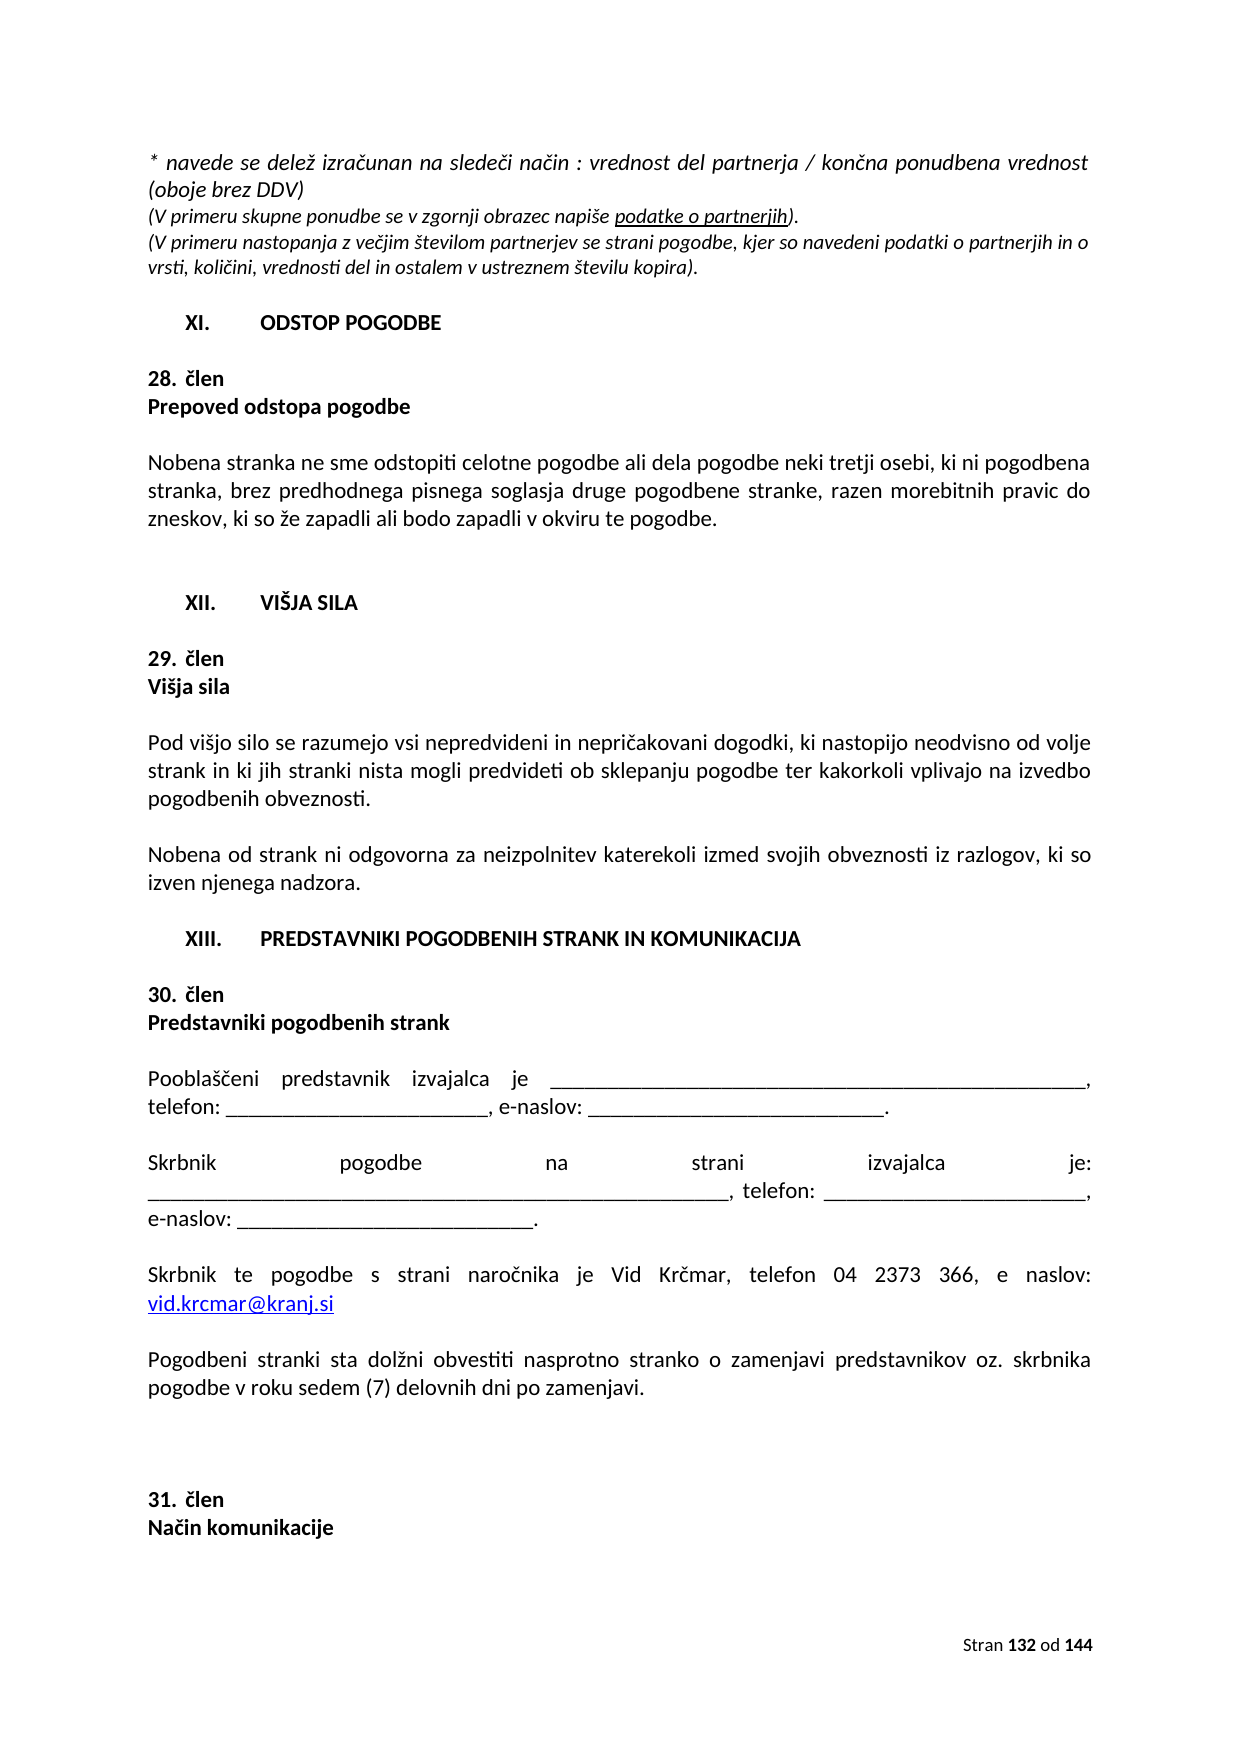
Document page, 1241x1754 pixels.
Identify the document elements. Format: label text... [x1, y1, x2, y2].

list ODSTOP POGODBE [185, 308, 1093, 336]
list člen [148, 364, 1093, 392]
text Skrbnik pogodbe na strani izvajalca je: ___________________________________________________, telefon: _______________________, e-naslov: __________________________. [148, 1148, 1093, 1233]
text (V primeru nastopanja z večjim številom partnerjev se strani pogodbe, kjer so navedeni podatki o partnerjih in o vrsti, količini, vrednosti del in ostalem v ustreznem številu kopira). [148, 229, 1093, 280]
list VIŠJA SILA [185, 588, 1093, 616]
text Pooblaščeni predstavnik izvajalca je _______________________________________________, telefon: _______________________, e-naslov: __________________________. [148, 1064, 1093, 1121]
list člen [148, 1485, 1093, 1513]
text Pod višjo silo se razumejo vsi nepredvideni in nepričakovani dogodki, ki nastopijo neodvisno od volje strank in ki jih stranki nista mogli predvideti ob sklepanju pogodbe ter kakorkoli vplivajo na izvedbo pogodbenih obveznosti. [148, 728, 1093, 812]
text Skrbnik te pogodbe s strani naročnika je Vid Krčmar, telefon 04 2373 366, e naslov: vid.krcmar@kranj.si [148, 1261, 1093, 1317]
text Način komunikacije [148, 1513, 1093, 1541]
text * navede se delež izračunan na sledeči način : vrednost del partnerja / končna ponudbena vrednost (oboje brez DDV) [148, 148, 1093, 204]
text Predstavniki pogodbenih strank [148, 1008, 1093, 1036]
list člen [148, 644, 1093, 672]
text Nobena od strank ni odgovorna za neizpolnitev katerekoli izmed svojih obveznosti iz razlogov, ki so izven njenega nadzora. [148, 840, 1093, 896]
list člen [148, 980, 1093, 1008]
text Pogodbeni stranki sta dolžni obvestiti nasprotno stranko o zamenjavi predstavnikov oz. skrbnika pogodbe v roku sedem (7) delovnih dni po zamenjavi. [148, 1345, 1093, 1401]
list PREDSTAVNIKI POGODBENIH STRANK IN KOMUNIKACIJA [185, 924, 1093, 952]
text (V primeru skupne ponudbe se v zgornji obrazec napiše podatke o partnerjih). [148, 204, 1093, 229]
text Prepoved odstopa pogodbe [148, 392, 1093, 420]
text Višja sila [148, 672, 1093, 700]
text Nobena stranka ne sme odstopiti celotne pogodbe ali dela pogodbe neki tretji osebi, ki ni pogodbena stranka, brez predhodnega pisnega soglasja druge pogodbene stranke, razen morebitnih pravic do zneskov, ki so že zapadli ali bodo zapadli v okviru te pogodbe. [148, 448, 1093, 532]
